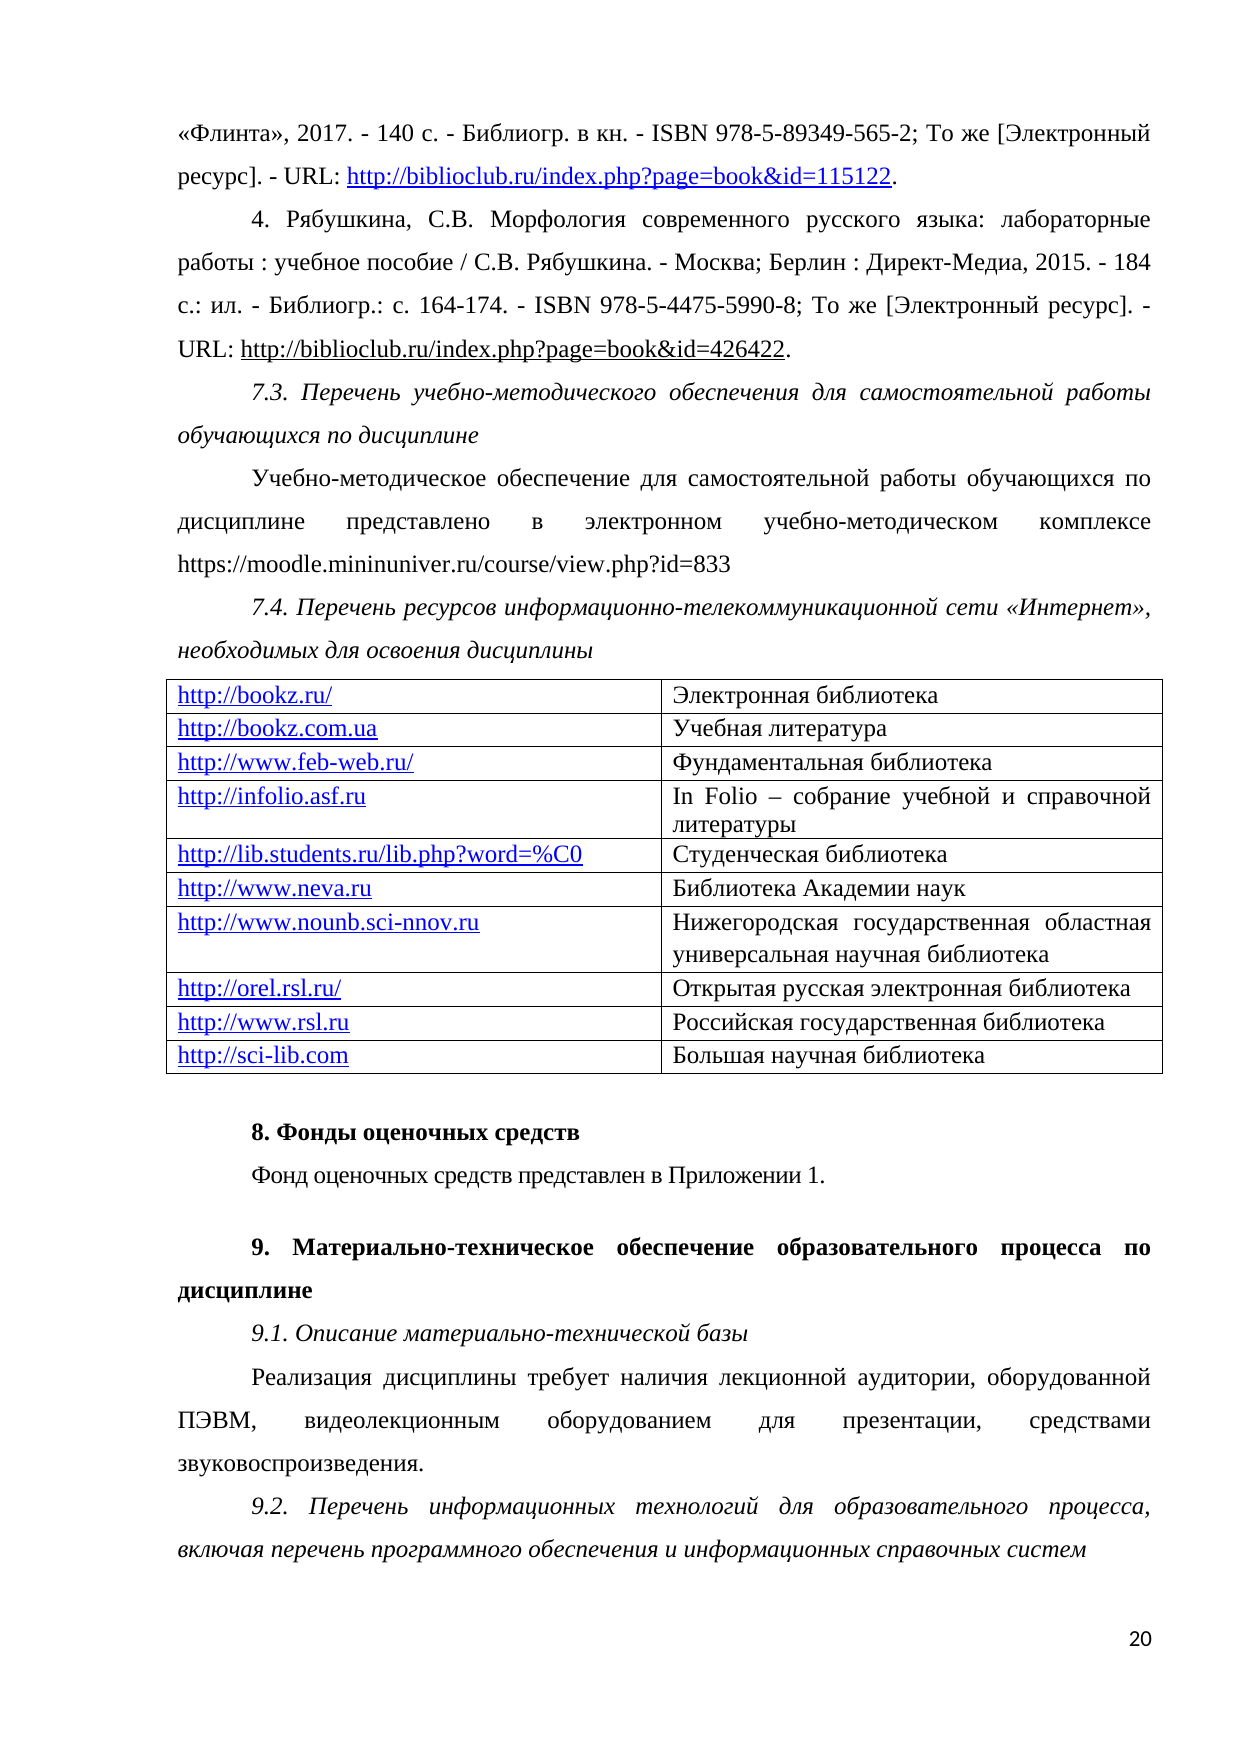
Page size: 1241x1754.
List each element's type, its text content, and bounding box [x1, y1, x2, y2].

text 7.3. Перечень учебно-методического обеспечения для самостоятельной работы обучающихся по дисциплине [177, 377, 1152, 449]
text 9.2. Перечень информационных технологий для образовательного процесса, включая перечень программного обеспечения и информационных справочных систем [177, 1491, 1152, 1563]
table_cell http://www.feb-web.ru/ [167, 747, 661, 780]
table_cell http://infolio.asf.ru [167, 781, 661, 838]
table_header http://bookz.ru/ [167, 680, 661, 712]
table_header Электронная библиотека [662, 680, 1162, 712]
table_cell http://www.neva.ru [167, 873, 661, 906]
table_cell Нижегородская государственная областная универсальная научная библиотека [662, 907, 1162, 972]
table_cell http://bookz.com.ua [167, 714, 661, 746]
table_cell Учебная литература [662, 714, 1162, 746]
text 9.1. Описание материально-технической базы [177, 1318, 1152, 1347]
table_cell http://sci-lib.com [167, 1041, 661, 1073]
table_cell Российская государственная библиотека [662, 1007, 1162, 1039]
table_cell Студенческая библиотека [662, 839, 1162, 872]
text 9. Материально-техническое обеспечение образовательного процесса по дисциплине [177, 1232, 1152, 1304]
table_cell Библиотека Академии наук [662, 873, 1162, 906]
text Реализация дисциплины требует наличия лекционной аудитории, оборудованной ПЭВМ, видеолекционным оборудованием для презентации, средствами звуковоспроизведения. [177, 1362, 1152, 1477]
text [177, 118, 1152, 190]
text 8. Фонды оценочных средств [177, 1117, 1152, 1146]
text 7.4. Перечень ресурсов информационно-телекоммуникационной сети «Интернет», необходимых для освоения дисциплины [177, 592, 1152, 664]
text Учебно-методическое обеспечение для самостоятельной работы обучающихся по дисциплине представлено в электронном учебно-методическом комплексе https://moodle.mininuniver.ru/course/view.php?id=833 [177, 463, 1152, 578]
text Фонд оценочных средств представлен в Приложении 1. [177, 1160, 1152, 1189]
table_cell http://www.rsl.ru [167, 1007, 661, 1039]
table_cell http://lib.students.ru/lib.php?word=%C0 [167, 839, 661, 872]
table_cell http://www.nounb.sci-nnov.ru [167, 907, 661, 972]
text 4. Рябушкина, С.В. Морфология современного русского языка: лабораторные работы : учебное пособие / С.В. Рябушкина. - Москва; Берлин : Директ-Медиа, 2015. - 184 с.: ил. - Библиогр.: с. 164-174. - ISBN 978-5-4475-5990-8; То же [Электронный ресурс]. - URL: http://biblioclub.ru/index.php?page=book&id=426422. [177, 204, 1152, 362]
table_cell Большая научная библиотека [662, 1041, 1162, 1073]
table_cell Фундаментальная библиотека [662, 747, 1162, 780]
table_cell Открытая русская электронная библиотека [662, 973, 1162, 1006]
table_cell In Folio – собрание учебной и справочной литературы [662, 781, 1162, 838]
table_cell http://orel.rsl.ru/ [167, 973, 661, 1006]
